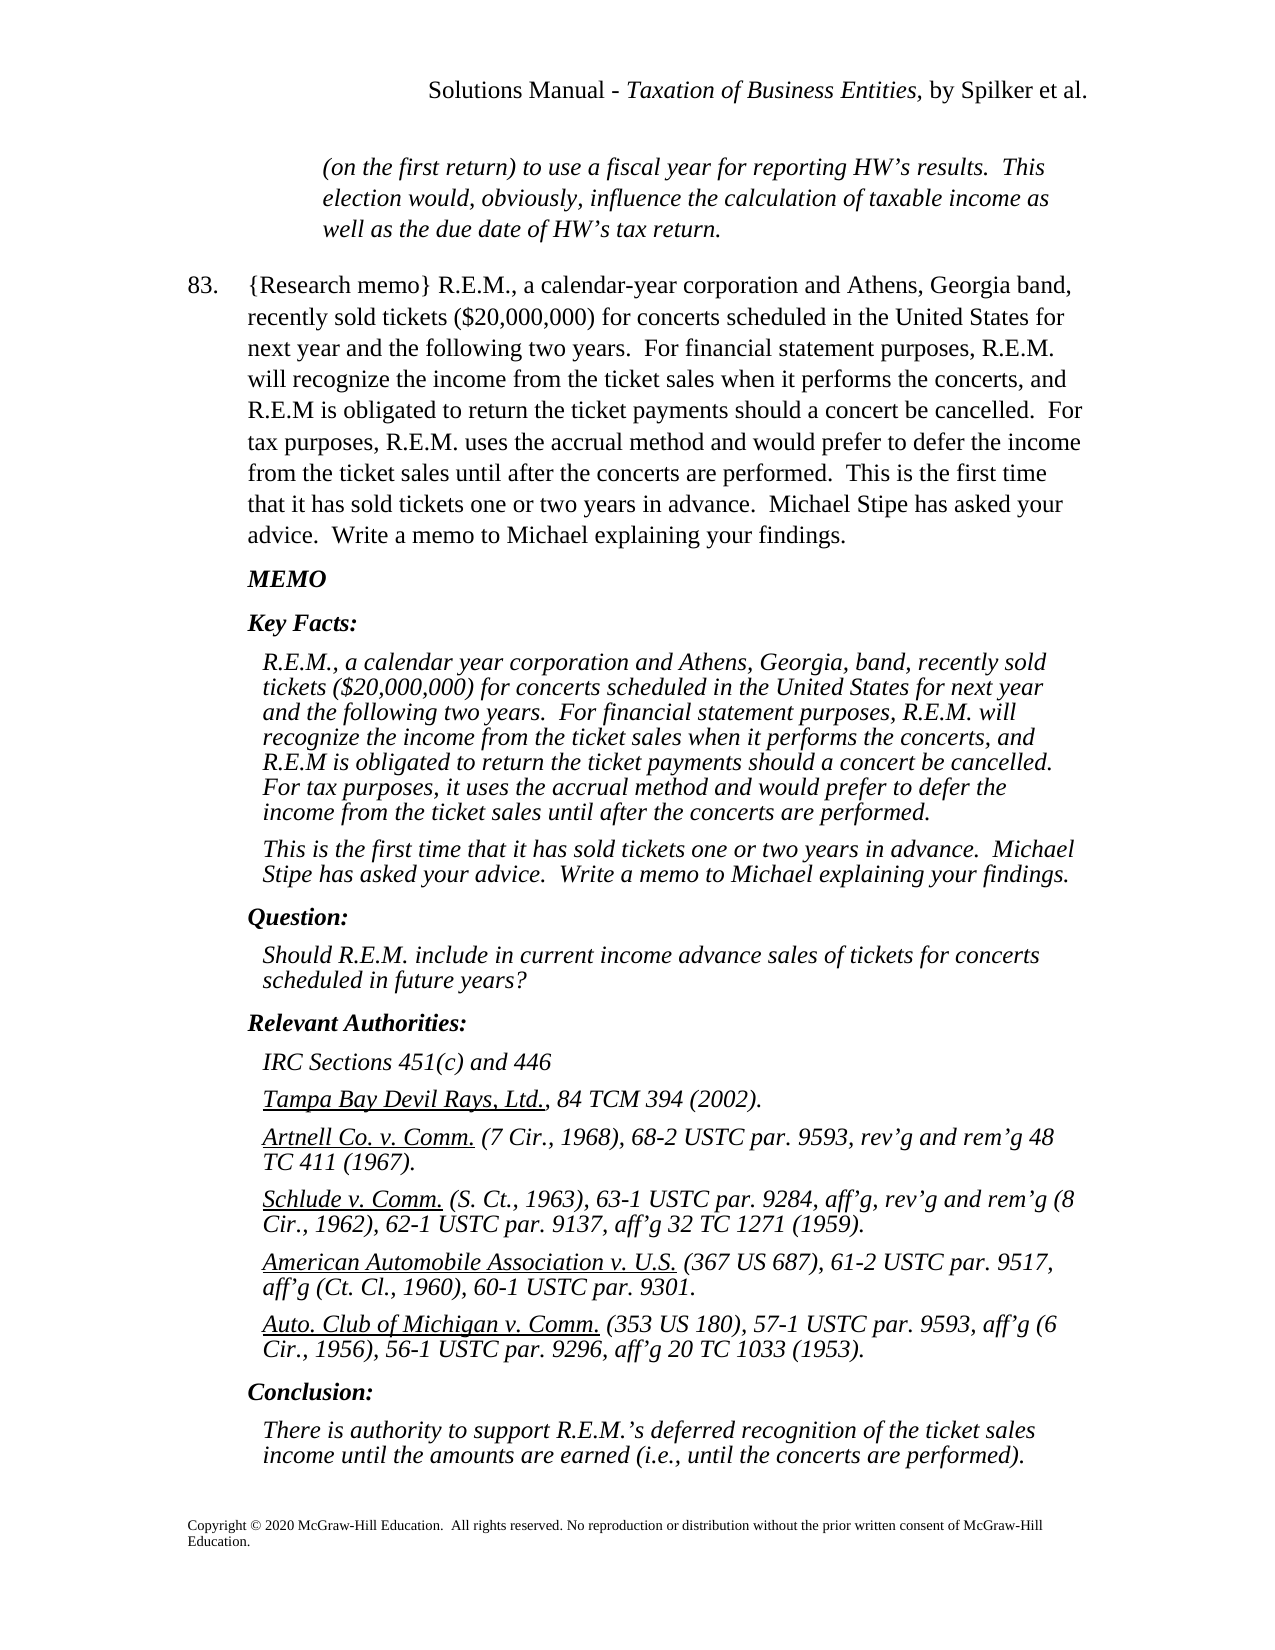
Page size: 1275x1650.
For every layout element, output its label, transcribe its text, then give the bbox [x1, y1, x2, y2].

text Relevant Authorities: [247, 1006, 1087, 1037]
text Should R.E.M. include in current income advance sales of tickets for concerts scheduled in future years? [262, 944, 1087, 994]
text Question: [247, 900, 1087, 931]
text MEMO [247, 562, 1087, 594]
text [262, 150, 1087, 244]
text This is the first time that it has sold tickets one or two years in advance. Michael Stipe has asked your advice. Write a memo to Michael explaining your findings. [262, 837, 1087, 887]
text Key Facts: [247, 606, 1087, 637]
text American Automobile Association v. U.S. (367 US 687), 61-2 USTC par. 9517, aff’g (Ct. Cl., 1960), 60-1 USTC par. 9301. [262, 1250, 1087, 1300]
text Artnell Co. v. Comm. (7 Cir., 1968), 68-2 USTC par. 9593, rev’g and rem’g 48 TC 411 (1967). [262, 1125, 1087, 1175]
text Tampa Bay Devil Rays, Ltd., 84 TCM 394 (2002). [262, 1087, 1087, 1112]
text IRC Sections 451(c) and 446 [262, 1050, 1087, 1075]
text R.E.M., a calendar year corporation and Athens, Georgia, band, recently sold tickets ($20,000,000) for concerts scheduled in the United States for next year and the following two years. For financial statement purposes, R.E.M. will recognize the income from the ticket sales when it performs the concerts, and R.E.M is obligated to return the ticket payments should a concert be cancelled. For tax purposes, it uses the accrual method and would prefer to defer the income from the ticket sales until after the concerts are performed. [262, 650, 1087, 825]
text Schlude v. Comm. (S. Ct., 1963), 63-1 USTC par. 9284, aff’g, rev’g and rem’g (8 Cir., 1962), 62-1 USTC par. 9137, aff’g 32 TC 1271 (1959). [262, 1187, 1087, 1237]
text 83. {Research memo} R.E.M., a calendar-year corporation and Athens, Georgia band, recently sold tickets ($20,000,000) for concerts scheduled in the United States for next year and the following two years. For financial statement purposes, R.E.M. will recognize the income from the ticket sales when it performs the concerts, and R.E.M is obligated to return the ticket payments should a concert be cancelled. For tax purposes, R.E.M. uses the accrual method and would prefer to defer the income from the ticket sales until after the concerts are performed. This is the first time that it has sold tickets one or two years in advance. Michael Stipe has asked your advice. Write a memo to Michael explaining your findings. [187, 269, 1087, 550]
text Conclusion: [247, 1375, 1087, 1406]
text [262, 1419, 1087, 1469]
text Auto. Club of Michigan v. Comm. (353 US 180), 57-1 USTC par. 9593, aff’g (6 Cir., 1956), 56-1 USTC par. 9296, aff’g 20 TC 1033 (1953). [262, 1312, 1087, 1362]
